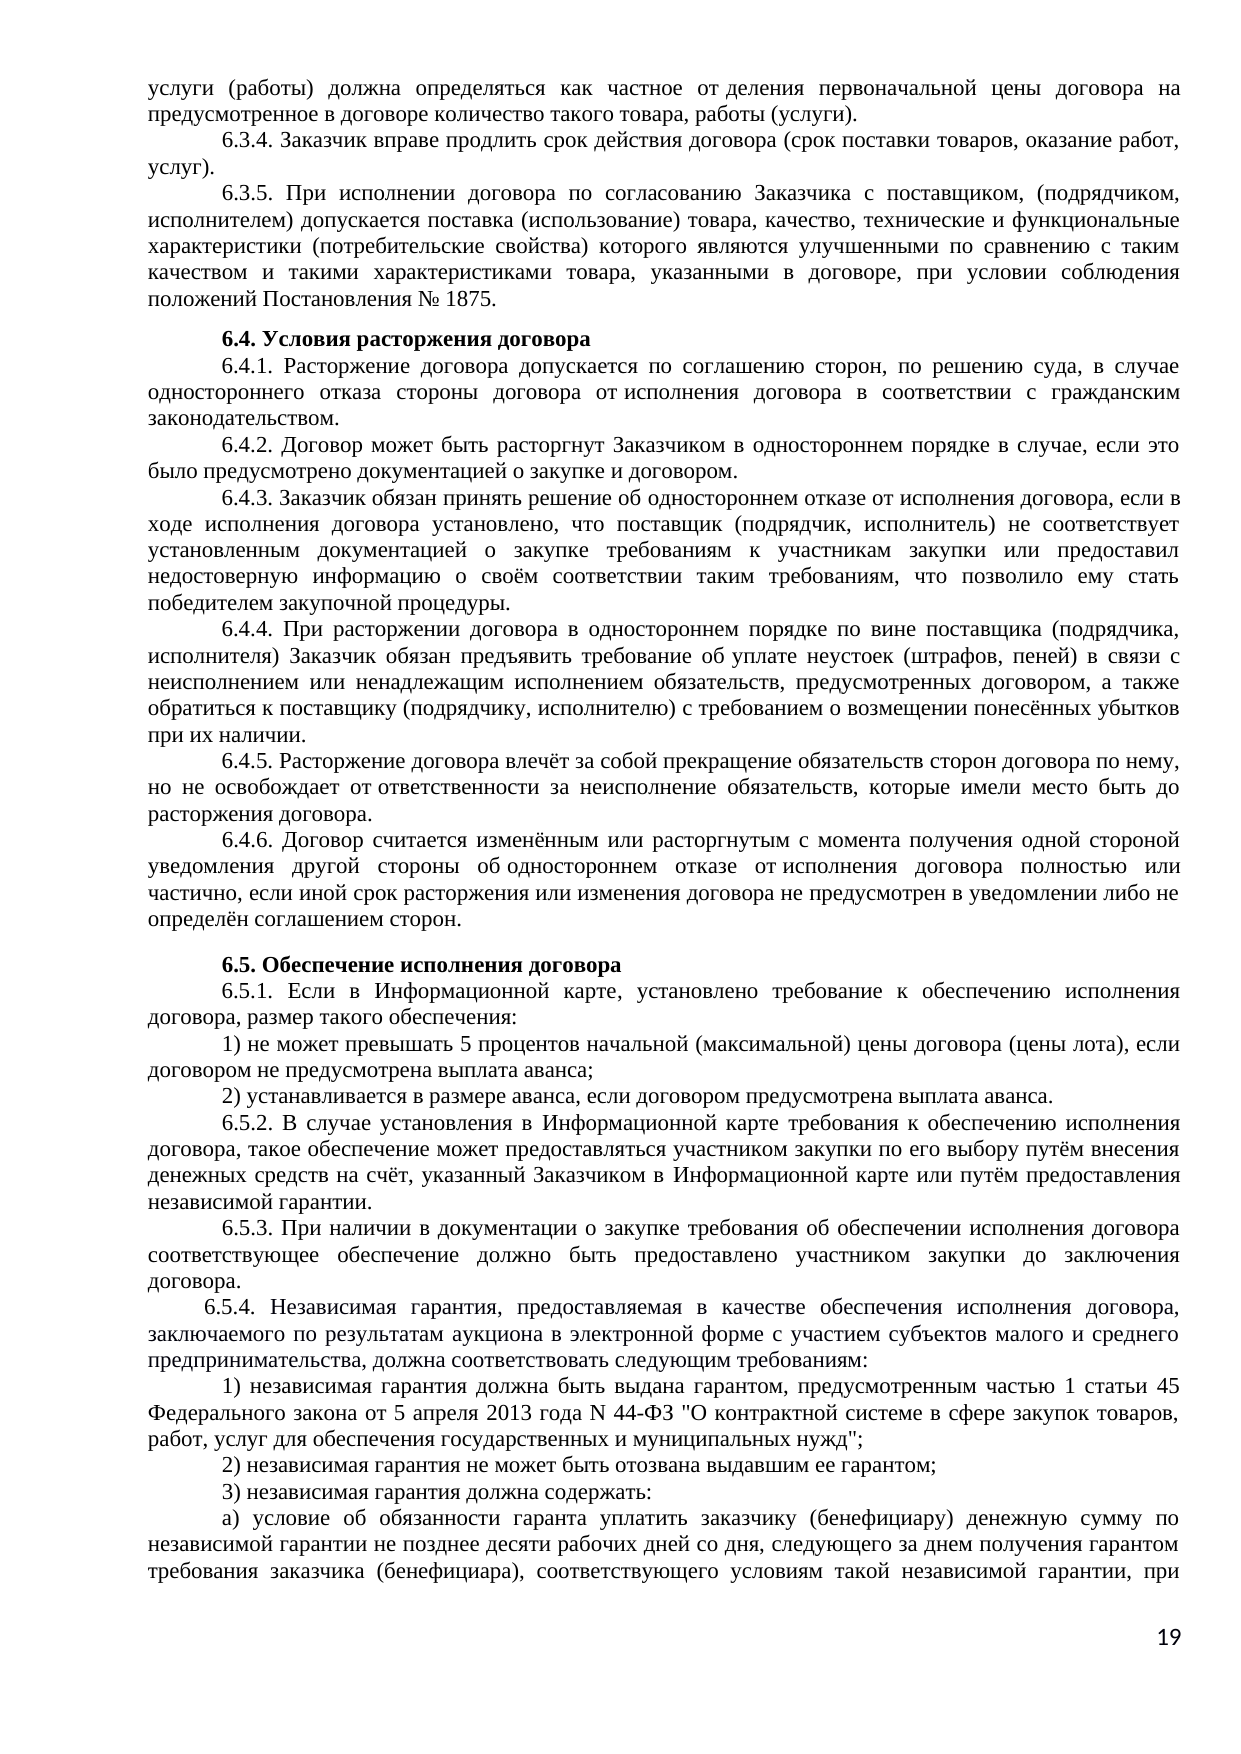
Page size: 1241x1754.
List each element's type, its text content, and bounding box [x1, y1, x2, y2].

text 6.5.1. Если в Информационной карте, установлено требование к обеспечению исполнения договора, размер такого обеспечения: [148, 977, 1181, 1030]
text 6.4.6. Договор считается изменённым или расторгнутым с момента получения одной стороной уведомления другой стороны об одностороннем отказе от исполнения договора полностью или частично, если иной срок расторжения или изменения договора не предусмотрен в уведомлении либо не определён соглашением сторон. [148, 826, 1181, 932]
text 6.4. Условия расторжения договора [148, 325, 1181, 352]
text 6.3.5. При исполнении договора по согласованию Заказчика с поставщиком, (подрядчиком, исполнителем) допускается поставка (использование) товара, качество, технические и функциональные характеристики (потребительские свойства) которого являются улучшенными по сравнению с таким качеством и такими характеристиками товара, указанными в договоре, при условии соблюдения положений Постановления № 1875. [148, 179, 1181, 311]
text 6.4.2. Договор может быть расторгнут Заказчиком в одностороннем порядке в случае, если это было предусмотрено документацией о закупке и договором. [148, 431, 1181, 483]
text 6.5.2. В случае установления в Информационной карте требования к обеспечению исполнения договора, такое обеспечение может предоставляться участником закупки по его выбору путём внесения денежных средств на счёт, указанный Заказчиком в Информационной карте или путём предоставления независимой гарантии. [148, 1109, 1181, 1214]
text 6.4.4. При расторжении договора в одностороннем порядке по вине поставщика (подрядчика, исполнителя) Заказчик обязан предъявить требование об уплате неустоек (штрафов, пеней) в связи с неисполнением или ненадлежащим исполнением обязательств, предусмотренных договором, а также обратиться к поставщику (подрядчику, исполнителю) с требованием о возмещении понесённых убытков при их наличии. [148, 615, 1181, 747]
text 6.3.4. Заказчик вправе продлить срок действия договора (срок поставки товаров, оказание работ, услуг). [148, 127, 1181, 179]
text 6.4.1. Расторжение договора допускается по соглашению сторон, по решению суда, в случае одностороннего отказа стороны договора от исполнения договора в соответствии с гражданским законодательством. [148, 352, 1181, 431]
text 3) независимая гарантия должна содержать: [148, 1478, 1181, 1504]
text 6.4.3. Заказчик обязан принять решение об одностороннем отказе от исполнения договора, если в ходе исполнения договора установлено, что поставщик (подрядчик, исполнитель) не соответствует установленным документацией о закупке требованиям к участникам закупки или предоставил недостоверную информацию о своём соответствии таким требованиям, что позволило ему стать победителем закупочной процедуры. [148, 483, 1181, 615]
text 1) не может превышать 5 процентов начальной (максимальной) цены договора (цены лота), если договором не предусмотрена выплата аванса; [148, 1030, 1181, 1082]
text 6.5. Обеспечение исполнения договора [148, 951, 1181, 977]
text 1) независимая гарантия должна быть выдана гарантом, предусмотренным частью 1 статьи 45 Федерального закона от 5 апреля 2013 года N 44-ФЗ "О контрактной системе в сфере закупок товаров, работ, услуг для обеспечения государственных и муниципальных нужд"; [148, 1372, 1181, 1451]
text 2) устанавливается в размере аванса, если договором предусмотрена выплата аванса. [148, 1082, 1181, 1109]
text 6.5.3. При наличии в документации о закупке требования об обеспечении исполнения договора соответствующее обеспечение должно быть предоставлено участником закупки до заключения договора. [148, 1214, 1181, 1293]
text 6.5.4. Независимая гарантия, предоставляемая в качестве обеспечения исполнения договора, заключаемого по результатам аукциона в электронной форме с участием субъектов малого и среднего предпринимательства, должна соответствовать следующим требованиям: [148, 1293, 1181, 1372]
text 6.4.5. Расторжение договора влечёт за собой прекращение обязательств сторон договора по нему, но не освобождает от ответственности за неисполнение обязательств, которые имели место быть до расторжения договора. [148, 747, 1181, 826]
text 2) независимая гарантия не может быть отозвана выдавшим ее гарантом; [148, 1451, 1181, 1478]
